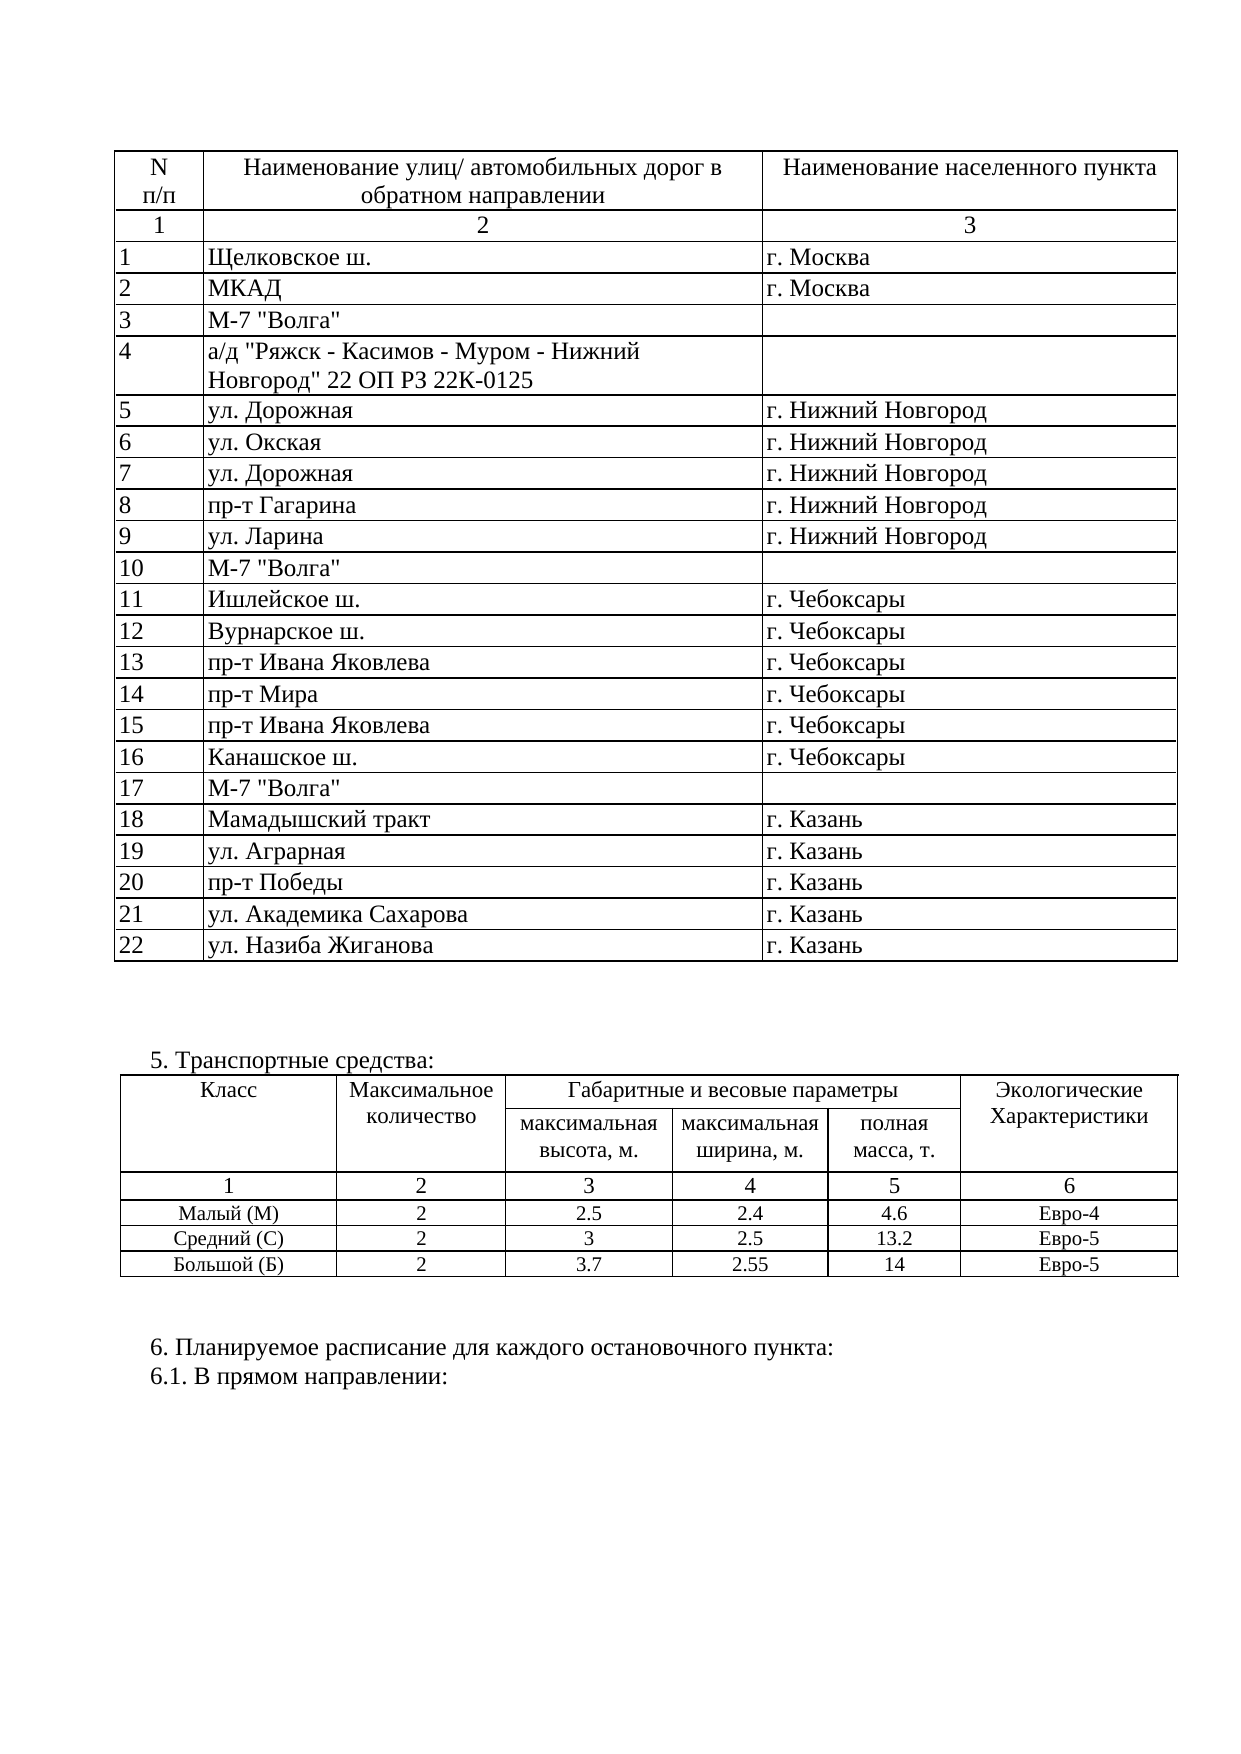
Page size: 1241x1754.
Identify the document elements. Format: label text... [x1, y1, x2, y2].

table_cell 3 [506, 1226, 672, 1250]
table_cell 9 [115, 521, 203, 551]
table_cell г. Чебоксары [763, 646, 1177, 677]
table_cell г. Нижний Новгород [763, 488, 1177, 520]
table_cell 6 [961, 1173, 1177, 1199]
table_cell [763, 771, 1177, 803]
table_cell пр-т Гагарина [204, 490, 762, 520]
table_cell 3 [506, 1173, 672, 1199]
table_cell 2.55 [673, 1252, 827, 1276]
table_cell 2 [204, 211, 762, 241]
table_header N п/п [115, 152, 203, 209]
table_cell Вурнарское ш. [204, 616, 762, 646]
table_cell 2 [337, 1173, 505, 1199]
text 5. Транспортные средства: [150, 1046, 1090, 1074]
table_cell 10 [115, 552, 203, 583]
table_cell М-7 "Волга" [204, 305, 762, 335]
table_cell 1 [115, 210, 203, 241]
table_cell 13.2 [829, 1226, 960, 1250]
table_cell 4 [673, 1173, 827, 1199]
table_cell [763, 304, 1177, 335]
table_cell 7 [115, 458, 203, 488]
table_cell пр-т Ивана Яковлева [204, 647, 762, 677]
table_cell М-7 "Волга" [204, 553, 762, 583]
table_cell г. Казань [763, 834, 1177, 866]
table_header Наименование улиц/ автомобильных дорог в обратном направлении [204, 152, 762, 209]
table_cell г. Чебоксары [763, 677, 1177, 708]
table_cell 3 [763, 209, 1177, 241]
table_cell максимальная высота, м. [506, 1109, 672, 1171]
table_cell а/д "Ряжск - Касимов - Муром - Нижний Новгород" 22 ОП PЗ 22К-0125 [204, 337, 762, 394]
table_cell 5 [115, 395, 203, 425]
table_cell г. Казань [763, 866, 1177, 897]
table_cell г. Нижний Новгород [763, 394, 1177, 425]
table_cell ул. Ларина [204, 521, 762, 551]
table_cell 2.5 [673, 1226, 827, 1250]
table_cell г. Нижний Новгород [763, 520, 1177, 551]
table_cell 5 [829, 1173, 960, 1199]
table_cell ул. Назиба Жиганова [204, 930, 762, 960]
table_header Класс [121, 1076, 336, 1171]
table_cell 16 [115, 741, 203, 771]
table_cell г. Чебоксары [763, 709, 1177, 740]
table_cell Малый (М) [121, 1201, 336, 1224]
table_cell 2 [337, 1226, 505, 1250]
table_cell 14 [829, 1252, 960, 1276]
table_cell Канашское ш. [204, 742, 762, 771]
table_cell 12 [115, 615, 203, 646]
table_cell 2.4 [673, 1201, 827, 1224]
table_cell 15 [115, 710, 203, 740]
table_cell г. Казань [763, 929, 1177, 960]
table_cell 13 [115, 647, 203, 677]
table_cell 8 [115, 489, 203, 520]
table_cell пр-т Ивана Яковлева [204, 710, 762, 740]
table_cell г. Москва [763, 241, 1177, 272]
table_cell ул. Дорожная [204, 458, 762, 488]
table_cell полная масса, т. [829, 1109, 960, 1171]
table_cell 4 [115, 336, 203, 394]
table_header Наименование населенного пункта [763, 152, 1177, 209]
table_header Максимальное количество [337, 1076, 505, 1171]
table_cell 1 [121, 1173, 336, 1199]
table_cell 19 [115, 835, 203, 866]
table_cell 22 [115, 930, 203, 960]
table_cell 17 [115, 773, 203, 803]
table_cell [763, 551, 1177, 583]
table_cell 2 [337, 1252, 505, 1276]
table_cell Евро-5 [961, 1252, 1177, 1276]
table_cell Евро-4 [961, 1201, 1177, 1224]
table_cell г. Москва [763, 272, 1177, 303]
table_cell 4.6 [829, 1201, 960, 1224]
table_cell г. Чебоксары [763, 583, 1177, 614]
table_header Габаритные и весовые параметры [506, 1076, 960, 1108]
table_cell Большой (Б) [121, 1252, 336, 1276]
table_cell г. Нижний Новгород [763, 425, 1177, 457]
table_cell 20 [115, 867, 203, 897]
table_cell 14 [115, 678, 203, 708]
table_cell 2.5 [506, 1201, 672, 1224]
table_cell [763, 335, 1177, 394]
table_cell М-7 "Волга" [204, 773, 762, 803]
table_cell 11 [115, 584, 203, 614]
table_cell г. Казань [763, 897, 1177, 929]
table_cell Ишлейское ш. [204, 584, 762, 614]
table_cell Щелковское ш. [204, 242, 762, 272]
table_cell 18 [115, 804, 203, 834]
table_header Экологические Характеристики [961, 1076, 1177, 1171]
table_cell Евро-5 [961, 1226, 1177, 1250]
table_cell г. Нижний Новгород [763, 457, 1177, 488]
table_cell 3.7 [506, 1252, 672, 1276]
table_cell 2 [115, 273, 203, 303]
table_cell МКАД [204, 274, 762, 303]
table_cell ул. Окская [204, 427, 762, 457]
table_cell пр-т Мира [204, 679, 762, 708]
table_cell 6 [115, 426, 203, 457]
table_cell Средний (С) [121, 1226, 336, 1250]
text 6. Планируемое расписание для каждого остановочного пункта: [150, 1332, 1090, 1361]
table_cell максимальная ширина, м. [673, 1109, 827, 1171]
text 6.1. В прямом направлении: [150, 1361, 1090, 1390]
table_cell Мамадышский тракт [204, 805, 762, 834]
table_cell г. Чебоксары [763, 740, 1177, 771]
table_cell пр-т Победы [204, 867, 762, 897]
table_cell ул. Академика Сахарова [204, 899, 762, 929]
table_cell ул. Аграрная [204, 836, 762, 866]
table_cell 1 [115, 242, 203, 272]
table_cell ул. Дорожная [204, 396, 762, 425]
table_cell г. Казань [763, 803, 1177, 834]
table_cell г. Чебоксары [763, 614, 1177, 646]
table_cell 2 [337, 1201, 505, 1224]
table_cell 21 [115, 898, 203, 929]
table_cell 3 [115, 305, 203, 335]
